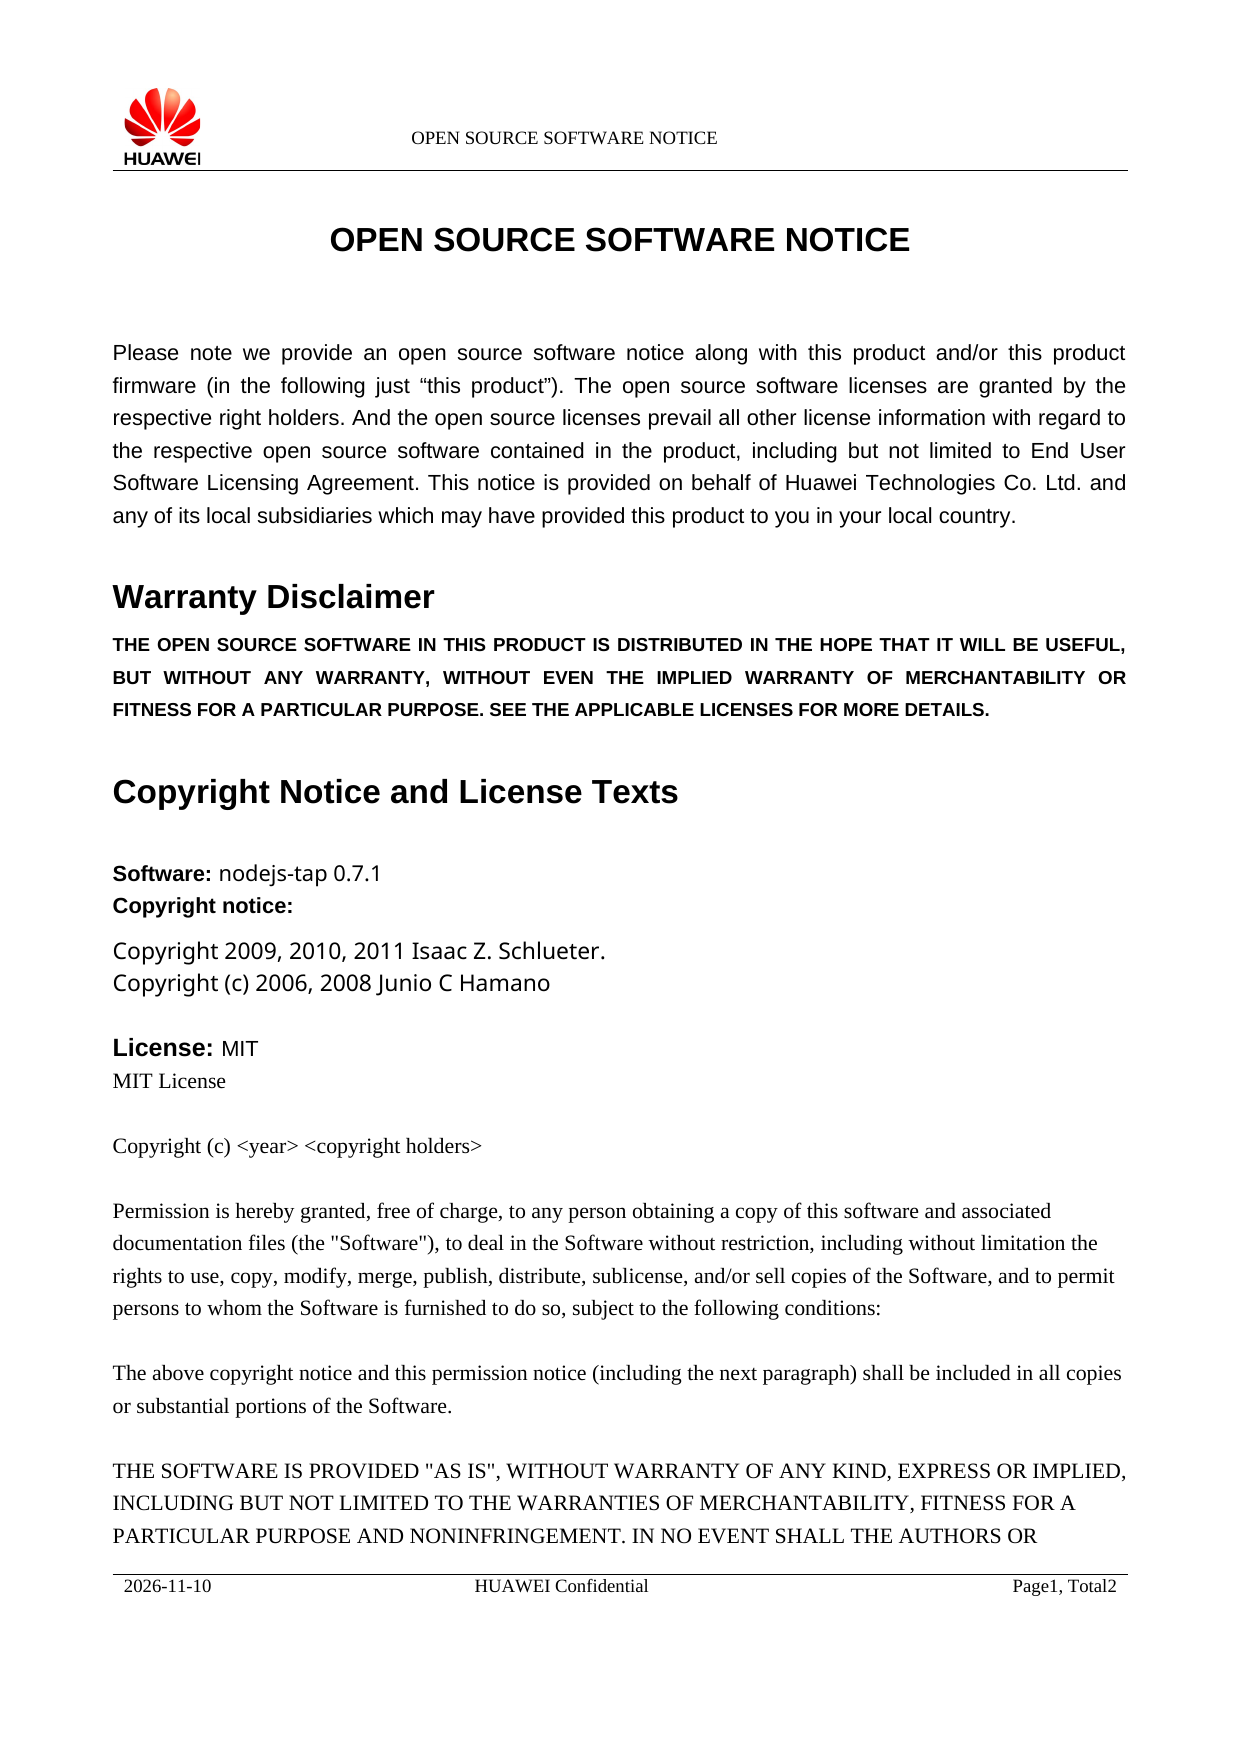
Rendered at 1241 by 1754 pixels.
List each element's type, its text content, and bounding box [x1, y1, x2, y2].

text Copyright 2009, 2010, 2011 Isaac Z. Schlueter. Copyright (c) 2006, 2008 Junio C Hamano [112, 934, 1128, 1031]
text Please note we provide an open source software notice along with this product and/or this product firmware (in the following just “this product”). The open source software licenses are granted by the respective right holders. And the open source licenses prevail all other license information with regard to the respective open source software contained in the product, including but not limited to End User Software Licensing Agreement. This notice is provided on behalf of Huawei Technologies Co. Ltd. and any of its local subsidiaries which may have provided this product to you in your local country. [112, 336, 1128, 531]
text Copyright notice: [112, 889, 1128, 921]
text Copyright Notice and License Texts [112, 759, 1128, 824]
title Software: nodejs-tap 0.7.1 [112, 856, 1128, 889]
text The open source software in this product is distributed in the hope that it will be useful, but WITHOUT ANY WARRANTY, without even the implied warranty of MERCHANTABILITY or FITNESS FOR A PARTICULAR PURPOSE. See the applicable licenses for more details. [112, 629, 1128, 726]
text Warranty Disclaimer [112, 564, 1128, 629]
text License: MIT [112, 1031, 1128, 1064]
text OPEN SOURCE SOFTWARE NOTICE [112, 206, 1128, 271]
picture [124, 88, 201, 165]
